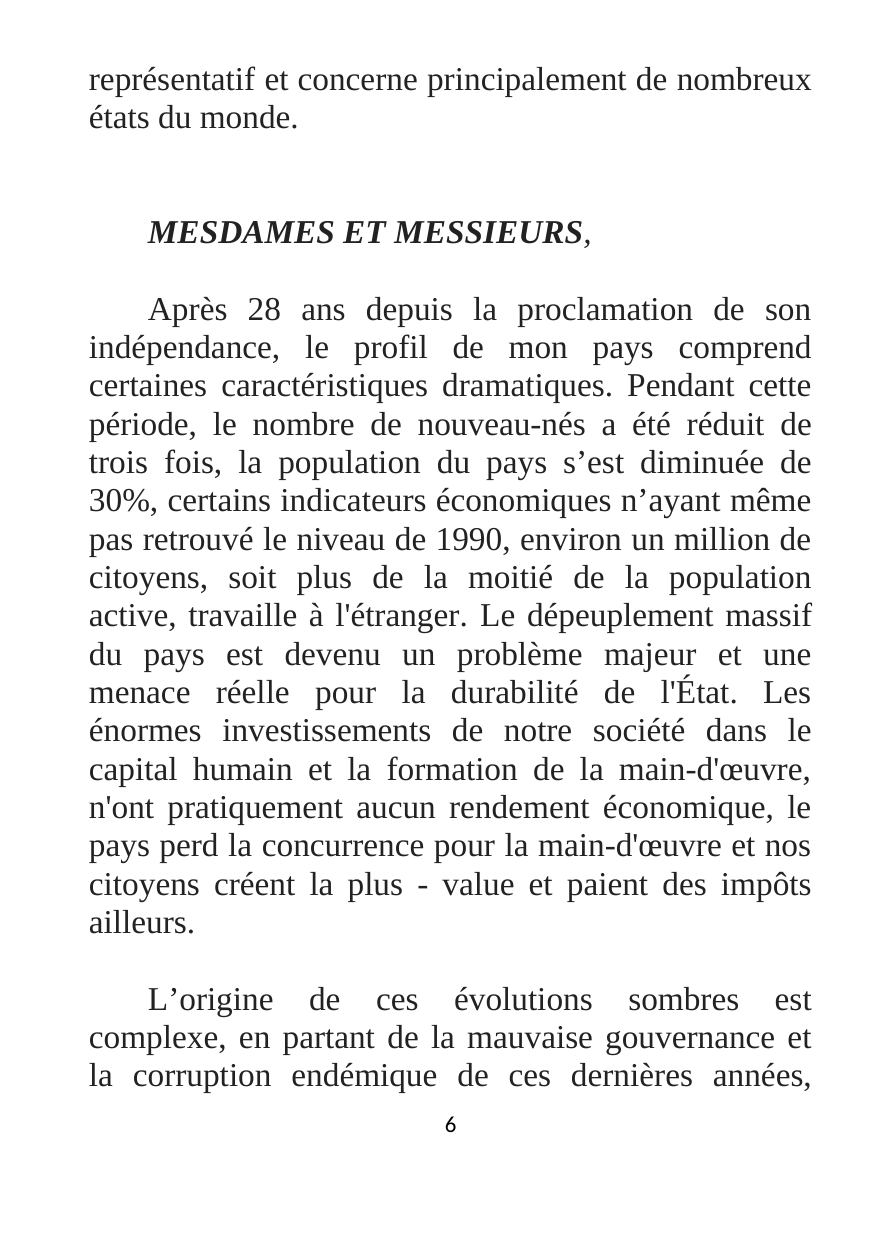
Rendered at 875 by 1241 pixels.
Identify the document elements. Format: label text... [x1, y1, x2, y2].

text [89, 979, 812, 1094]
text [89, 59, 812, 136]
text Après 28 ans depuis la proclamation de son indépendance, le profil de mon pays comprend certaines caractéristiques dramatiques. Pendant cette période, le nombre de nouveau-nés a été réduit de trois fois, la population du pays s’est diminuée de 30%, certains indicateurs économiques n’ayant même pas retrouvé le niveau de 1990, environ un million de citoyens, soit plus de la moitié de la population active, travaille à l'étranger. Le dépeuplement massif du pays est devenu un problème majeur et une menace réelle pour la durabilité de l'État. Les énormes investissements de notre société dans le capital humain et la formation de la main-d'œuvre, n'ont pratiquement aucun rendement économique, le pays perd la concurrence pour la main-d'œuvre et nos citoyens créent la plus - value et paient des impôts ailleurs. [89, 289, 812, 941]
text MESDAMES ET MESSIEURS, [89, 212, 812, 251]
